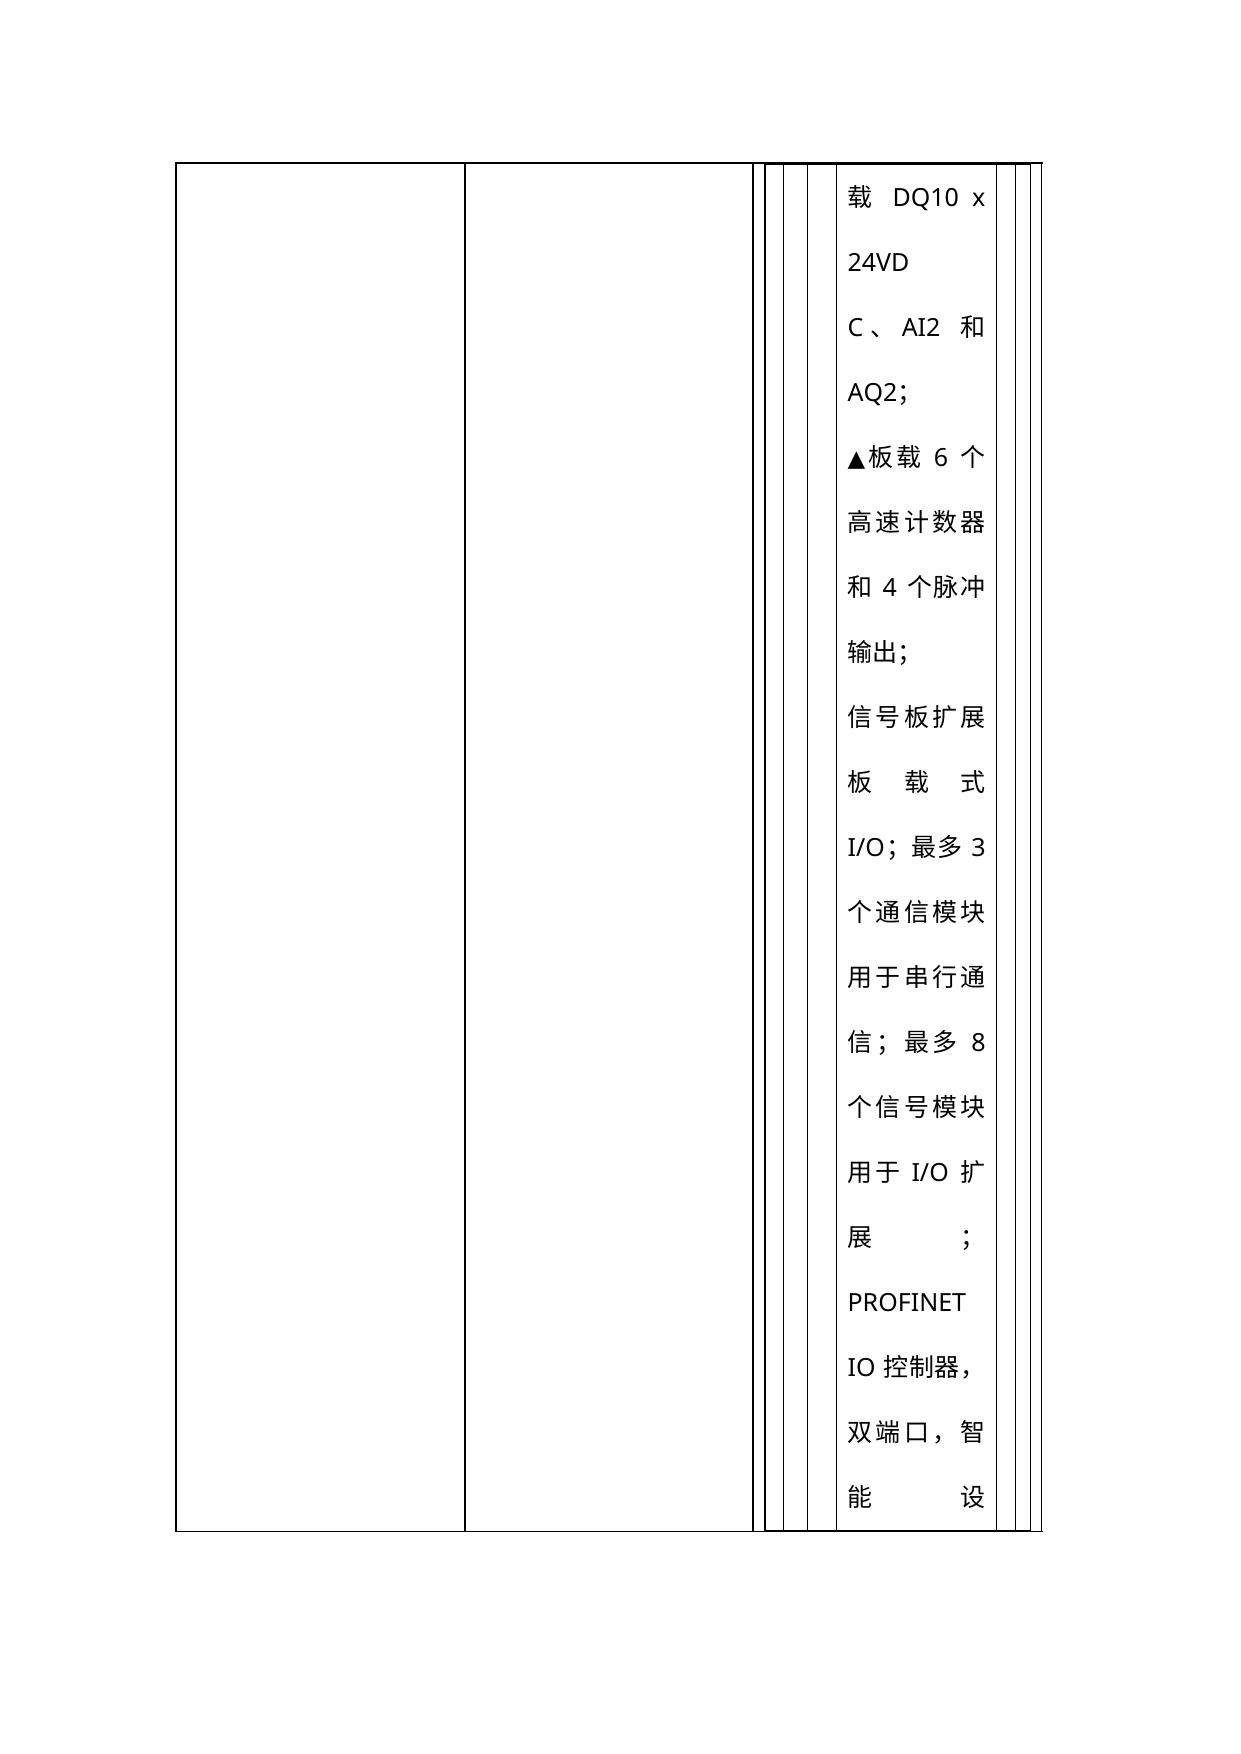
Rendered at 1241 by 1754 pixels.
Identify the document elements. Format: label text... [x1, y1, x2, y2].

table_cell 3 [466, 164, 752, 1531]
table_cell [997, 165, 1015, 1530]
table_cell [1016, 165, 1030, 1530]
table_cell [1031, 164, 1041, 1531]
table_cell [808, 165, 836, 1530]
table_cell [837, 165, 996, 1530]
table_cell [766, 165, 783, 1530]
table_cell [784, 165, 807, 1530]
table_cell [754, 164, 764, 1531]
table_cell [177, 164, 464, 1531]
